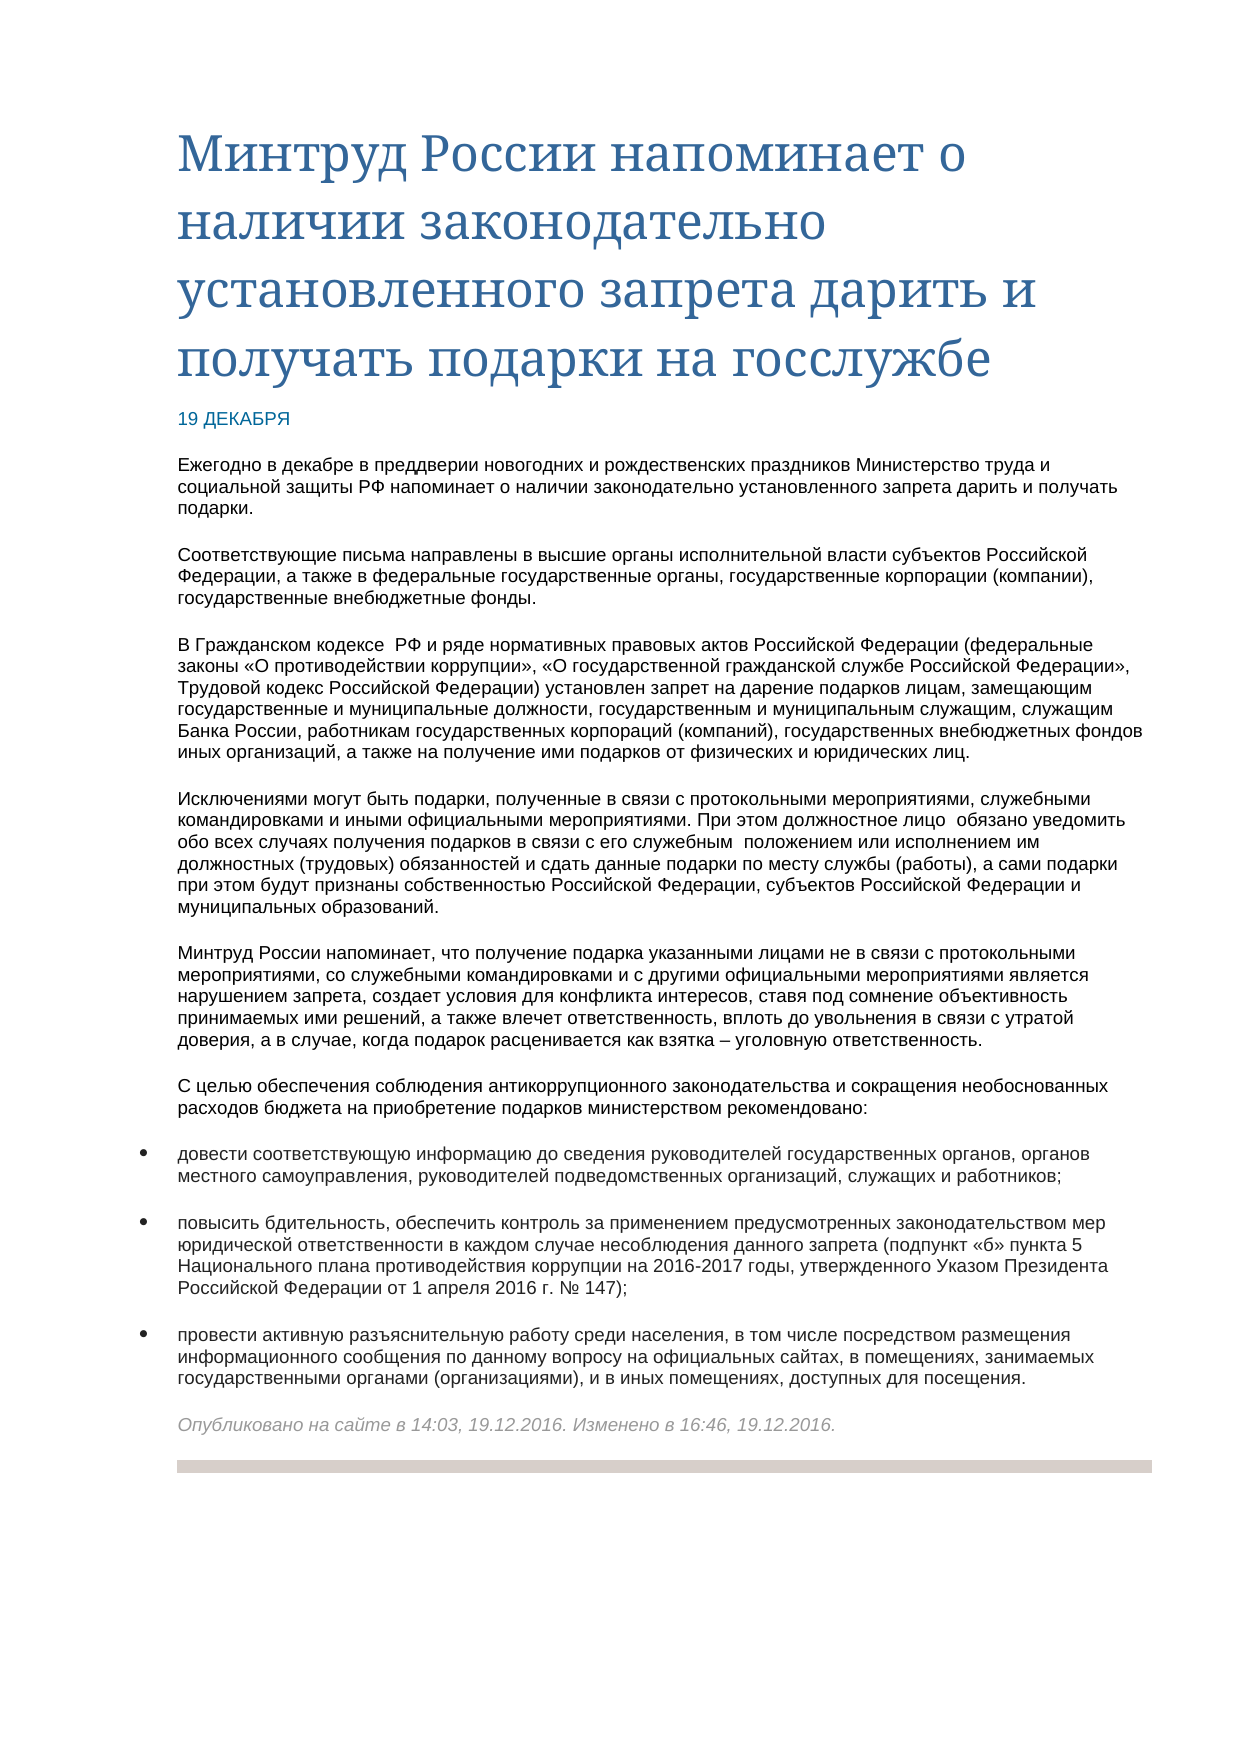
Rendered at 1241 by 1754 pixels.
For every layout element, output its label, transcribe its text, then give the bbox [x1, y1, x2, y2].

text С целью обеспечения соблюдения антикоррупционного законодательства и сокращения необоснованных расходов бюджета на приобретение подарков министерством рекомендовано: [177, 1075, 1152, 1118]
list провести активную разъяснительную работу среди населения, в том числе посредством размещения информационного сообщения по данному вопросу на официальных сайтах, в помещениях, занимаемых государственными органами (организациями), и в иных помещениях, доступных для посещения. [140, 1323, 1152, 1389]
text Опубликовано на сайте в 14:03, 19.12.2016. Изменено в 16:46, 19.12.2016. [177, 1414, 1152, 1460]
list довести соответствующую информацию до сведения руководителей государственных органов, органов местного самоуправления, руководителей подведомственных организаций, служащих и работников; [140, 1143, 1152, 1187]
text В Гражданском кодексе РФ и ряде нормативных правовых актов Российской Федерации (федеральные законы «О противодействии коррупции», «О государственной гражданской службе Российской Федерации», Трудовой кодекс Российской Федерации) установлен запрет на дарение подарков лицам, замещающим государственные и муниципальные должности, государственным и муниципальным служащим, служащим Банка России, работникам государственных корпораций (компаний), государственных внебюджетных фондов иных организаций, а также на получение ими подарков от физических и юридических лиц. [177, 633, 1152, 763]
text Исключениями могут быть подарки, полученные в связи с протокольными мероприятиями, служебными командировками и иными официальными мероприятиями. При этом должностное лицо обязано уведомить обо всех случаях получения подарков в связи с его служебным положением или исполнением им должностных (трудовых) обязанностей и сдать данные подарки по месту службы (работы), а сами подарки при этом будут признаны собственностью Российской Федерации, субъектов Российской Федерации и муниципальных образований. [177, 788, 1152, 917]
text 19 ДЕКАБРЯ [177, 407, 1152, 429]
text Минтруд России напоминает о наличии законодательно установленного запрета дарить и получать подарки на госслужбе [177, 118, 1152, 391]
list повысить бдительность, обеспечить контроль за применением предусмотренных законодательством мер юридической ответственности в каждом случае несоблюдения данного запрета (подпункт «б» пункта 5 Национального плана противодействия коррупции на 2016-2017 годы, утвержденного Указом Президента Российской Федерации от 1 апреля 2016 г. № 147); [140, 1212, 1152, 1298]
text Соответствующие письма направлены в высшие органы исполнительной власти субъектов Российской Федерации, а также в федеральные государственные органы, государственные корпорации (компании), государственные внебюджетные фонды. [177, 544, 1152, 608]
text Ежегодно в декабре в преддверии новогодних и рождественских праздников Министерство труда и социальной защиты РФ напоминает о наличии законодательно установленного запрета дарить и получать подарки. [177, 454, 1152, 519]
text Минтруд России напоминает, что получение подарка указанными лицами не в связи с протокольными мероприятиями, со служебными командировками и с другими официальными мероприятиями является нарушением запрета, создает условия для конфликта интересов, ставя под сомнение объективность принимаемых ими решений, а также влечет ответственность, вплоть до увольнения в связи с утратой доверия, а в случае, когда подарок расценивается как взятка – уголовную ответственность. [177, 942, 1152, 1050]
